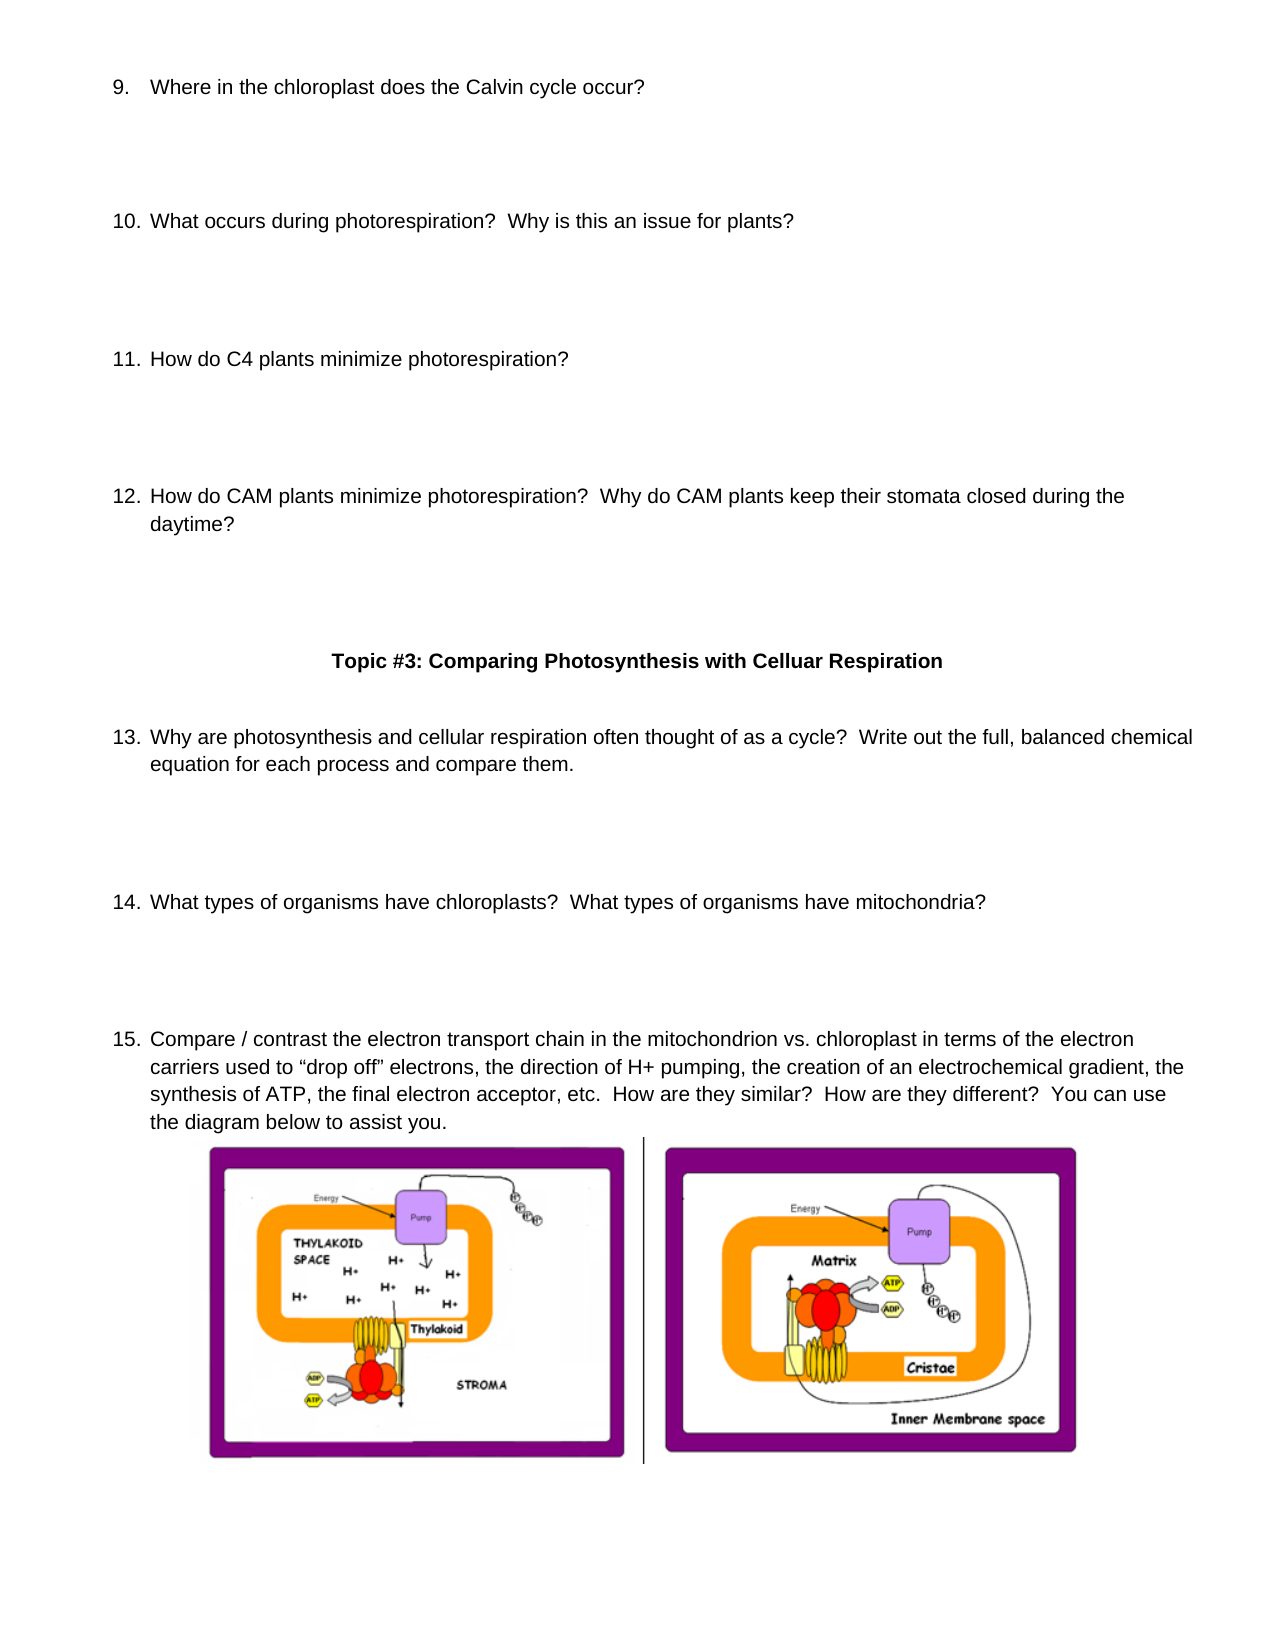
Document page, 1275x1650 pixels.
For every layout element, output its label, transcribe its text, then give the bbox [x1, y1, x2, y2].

list Where in the chloroplast does the Calvin cycle occur? [112, 75, 1200, 99]
list What types of organisms have chloroplasts? What types of organisms have mitochondria? [112, 890, 1200, 914]
list Why are photosynthesis and cellular respiration often thought of as a cycle? Write out the full, balanced chemical equation for each process and compare them. [112, 725, 1200, 776]
list How do CAM plants minimize photorespiration? Why do CAM plants keep their stomata closed during the daytime? [112, 484, 1200, 535]
list Compare / contrast the electron transport chain in the mitochondrion vs. chloroplast in terms of the electron carriers used to “drop off” electrons, the direction of H+ pumping, the creation of an electrochemical gradient, the synthesis of ATP, the final electron acceptor, etc. How are they similar? How are they different? You can use the diagram below to assist you. [112, 1027, 1200, 1134]
text Topic #3: Comparing Photosynthesis with Celluar Respiration [75, 649, 1200, 673]
picture [189, 1137, 1086, 1464]
list How do C4 plants minimize photorespiration? [112, 346, 1200, 370]
list What occurs during photorespiration? Why is this an issue for plants? [112, 209, 1200, 233]
